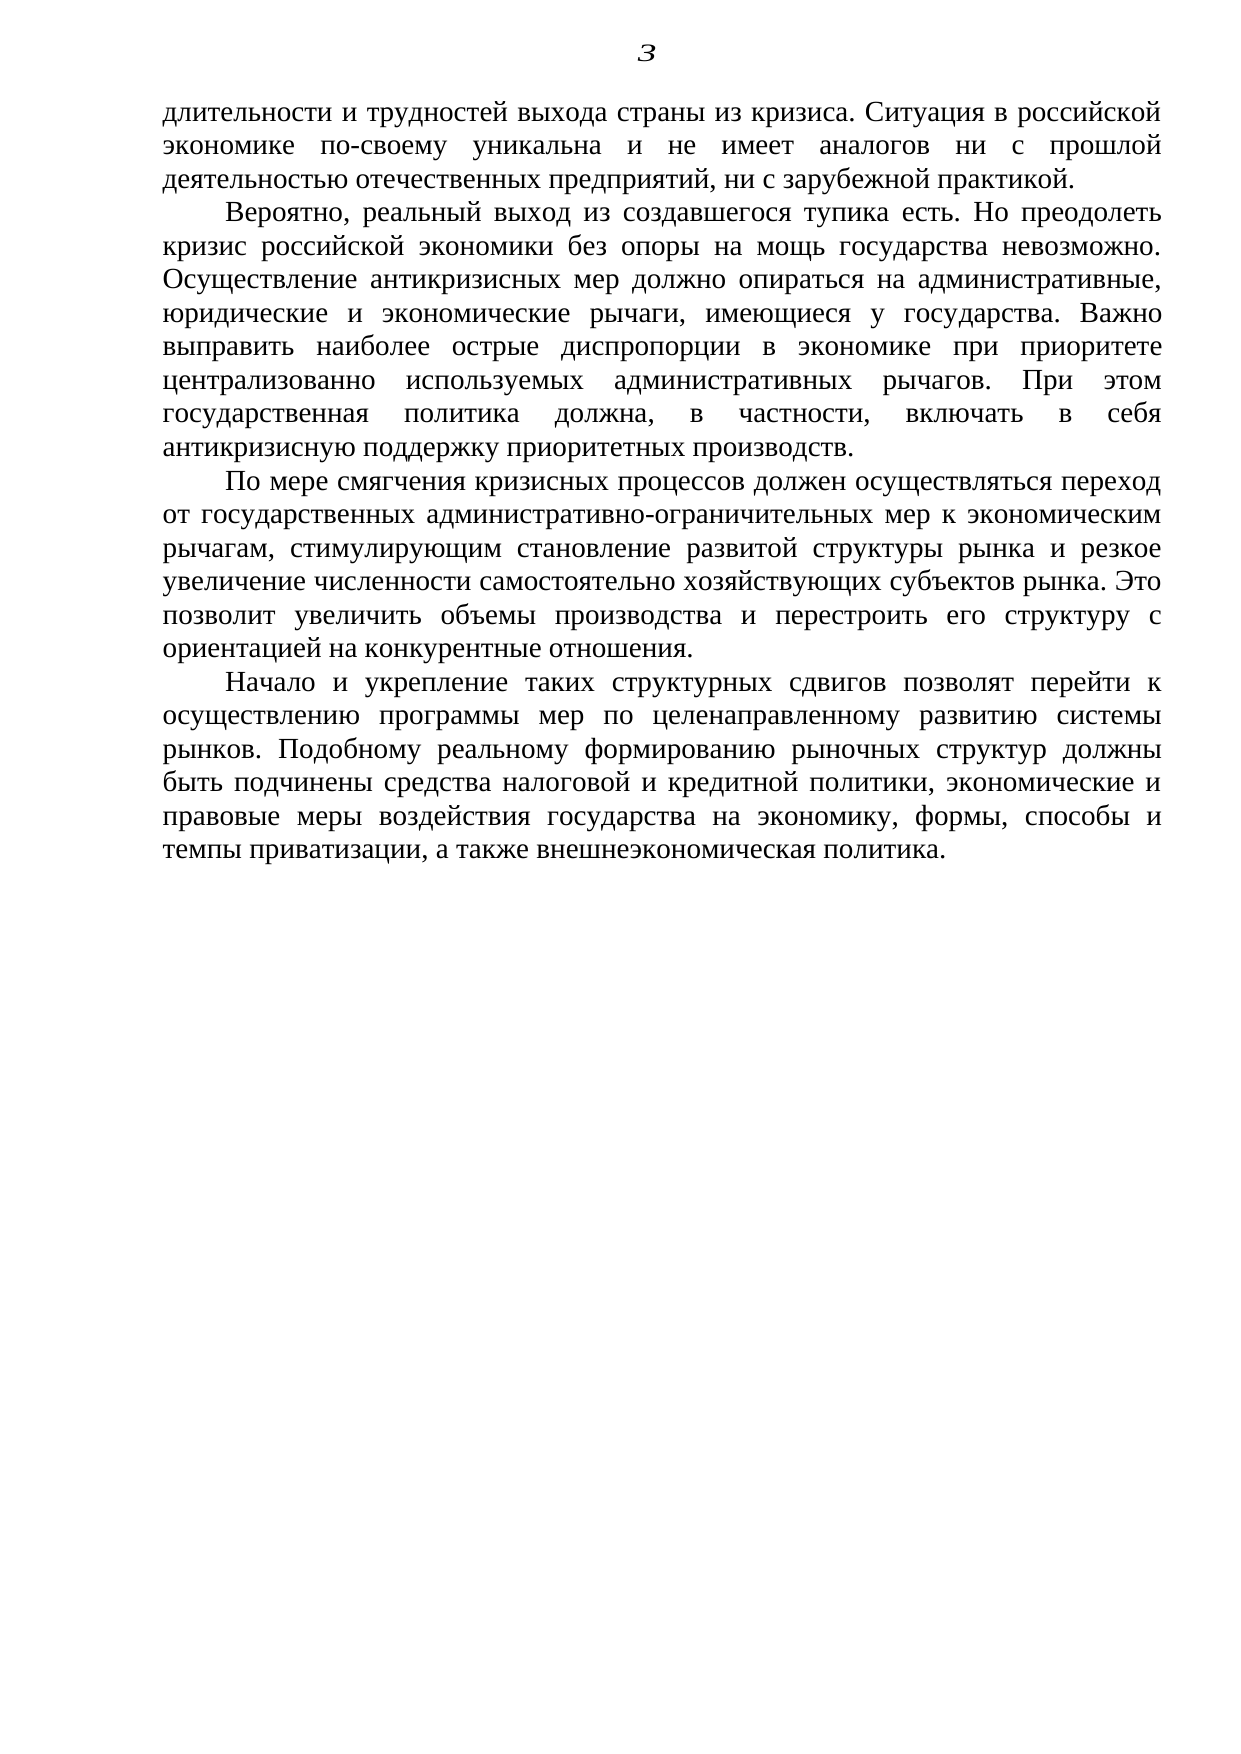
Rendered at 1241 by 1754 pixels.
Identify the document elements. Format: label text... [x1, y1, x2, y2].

text По мере смягчения кризисных процессов должен осуществляться переход от государственных административно-ограничительных мер к экономическим рычагам, стимулирующим становление развитой структуры рынка и резкое увеличение численности самостоятельно хозяйствующих субъектов рынка. Это позволит увеличить объемы производства и перестроить его структуру с ориентацией на конкурентные отношения. [162, 463, 1162, 664]
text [162, 94, 1162, 194]
text Начало и укрепление таких структурных сдвигов позволят перейти к осуществлению программы мер по целенаправленному развитию системы рынков. Подобному реальному формированию рыночных структур должны быть подчинены средства налоговой и кредитной политики, экономические и правовые меры воздействия государства на экономику, формы, способы и темпы приватизации, а также внешнеэкономическая политика. [162, 664, 1162, 865]
text Вероятно, реальный выход из создавшегося тупика есть. Но преодолеть кризис российской экономики без опоры на мощь государства невозможно. Осуществление антикризисных мер должно опираться на административные, юридические и экономические рычаги, имеющиеся у государства. Важно выправить наиболее острые диспропорции в экономике при приоритете централизованно используемых административных рычагов. При этом государственная политика должна, в частности, включать в себя антикризисную поддержку приоритетных производств. [162, 194, 1162, 463]
